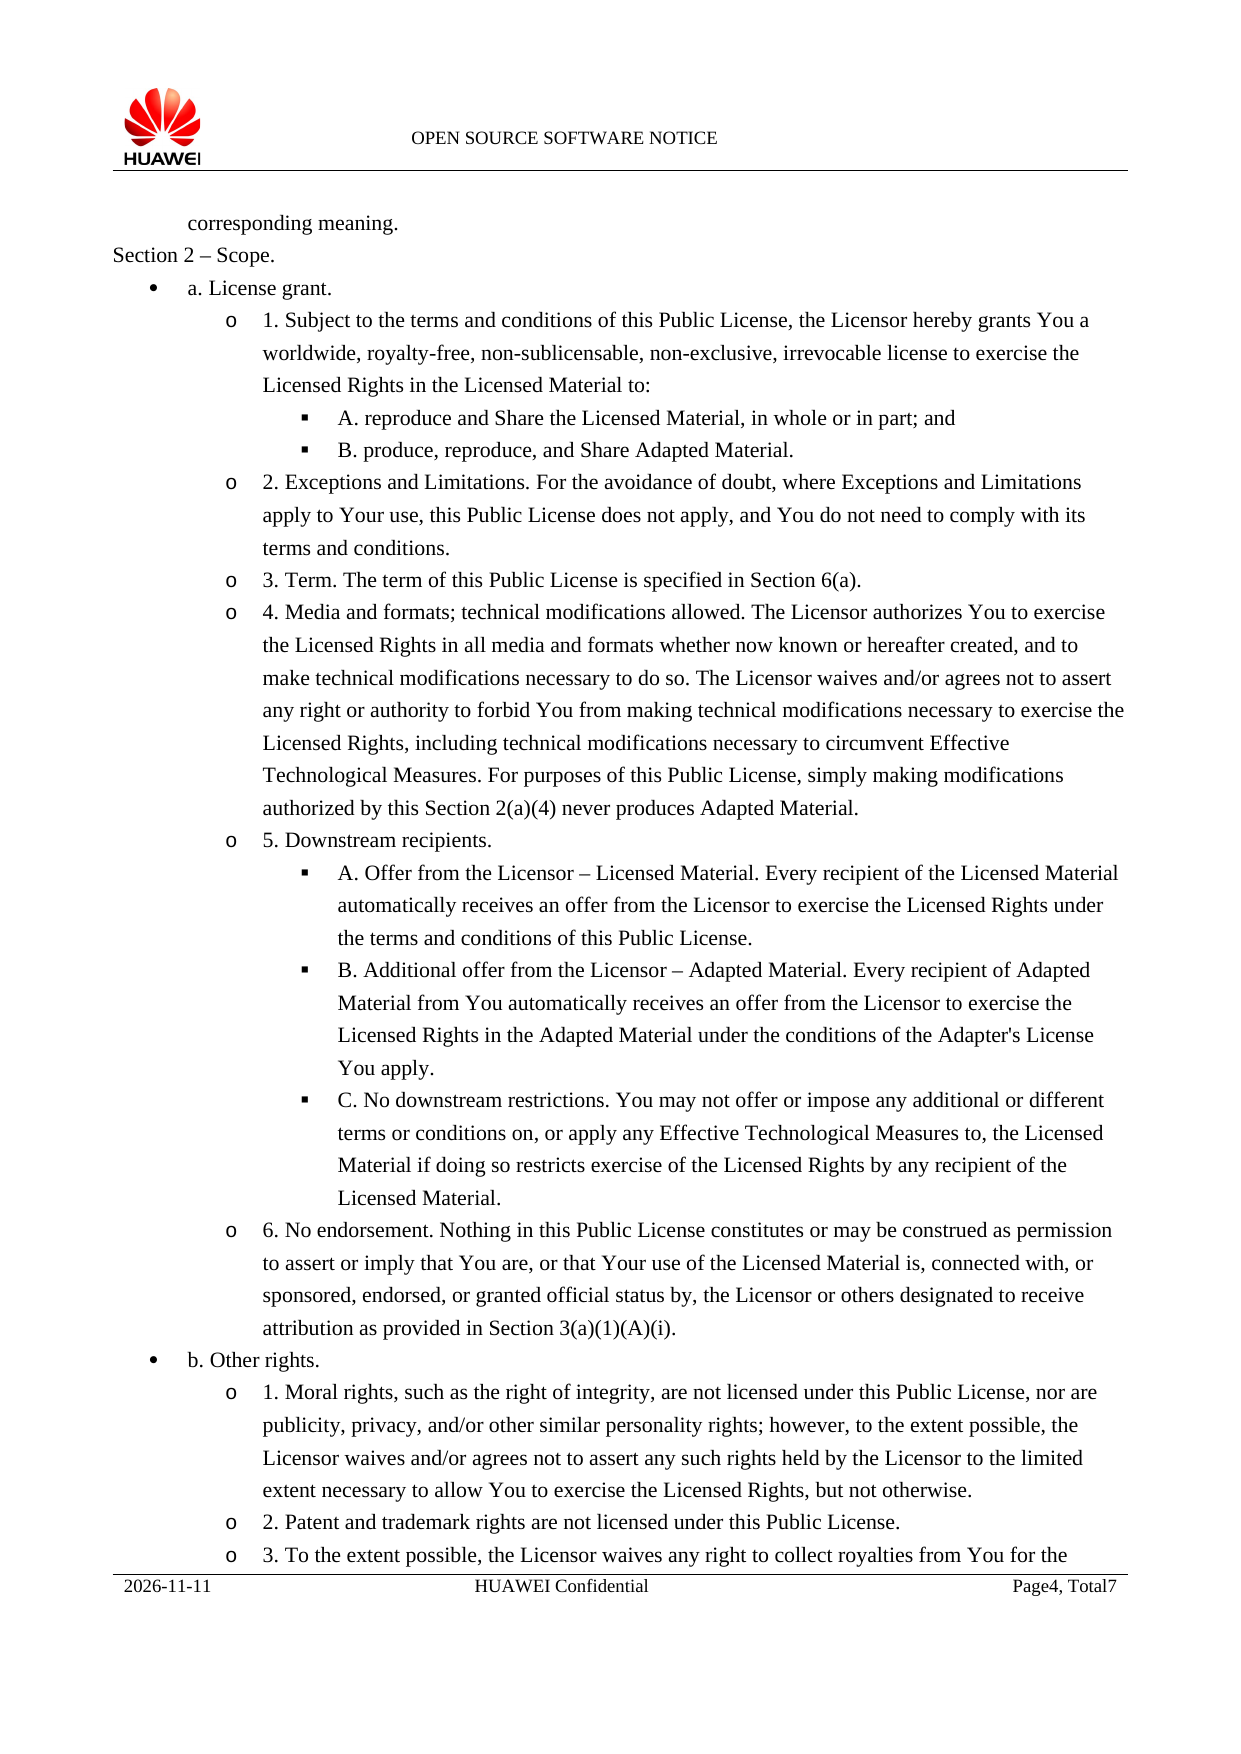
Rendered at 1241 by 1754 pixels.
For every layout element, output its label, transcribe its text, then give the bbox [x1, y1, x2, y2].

list 2. Patent and trademark rights are not licensed under this Public License. [225, 1506, 1128, 1539]
list B. Additional offer from the Licensor – Adapted Material. Every recipient of Adapted Material from You automatically receives an offer from the Licensor to exercise the Licensed Rights in the Adapted Material under the conditions of the Adapter's License You apply. [300, 954, 1128, 1084]
list C. No downstream restrictions. You may not offer or impose any additional or different terms or conditions on, or apply any Effective Technological Measures to, the Licensed Material if doing so restricts exercise of the Licensed Rights by any recipient of the Licensed Material. [300, 1084, 1128, 1214]
list 4. Media and formats; technical modifications allowed. The Licensor authorizes You to exercise the Licensed Rights in all media and formats whether now known or hereafter created, and to make technical modifications necessary to do so. The Licensor waives and/or agrees not to assert any right or authority to forbid You from making technical modifications necessary to exercise the Licensed Rights, including technical modifications necessary to circumvent Effective Technological Measures. For purposes of this Public License, simply making modifications authorized by this Section 2(a)(4) never produces Adapted Material. [225, 596, 1128, 824]
list 2. Exceptions and Limitations. For the avoidance of doubt, where Exceptions and Limitations apply to Your use, this Public License does not apply, and You do not need to comply with its terms and conditions. [225, 466, 1128, 564]
list 3. Term. The term of this Public License is specified in Section 6(a). [225, 564, 1128, 596]
list A. Offer from the Licensor – Licensed Material. Every recipient of the Licensed Material automatically receives an offer from the Licensor to exercise the Licensed Rights under the terms and conditions of this Public License. [300, 856, 1128, 954]
list B. produce, reproduce, and Share Adapted Material. [300, 434, 1128, 466]
list b. Other rights. [150, 1344, 1128, 1376]
list 1. Moral rights, such as the right of integrity, are not licensed under this Public License, nor are publicity, privacy, and/or other similar personality rights; however, to the extent possible, the Licensor waives and/or agrees not to assert any such rights held by the Licensor to the limited extent necessary to allow You to exercise the Licensed Rights, but not otherwise. [225, 1376, 1128, 1506]
picture [124, 88, 201, 165]
list 6. No endorsement. Nothing in this Public License constitutes or may be construed as permission to assert or imply that You are, or that Your use of the Licensed Material is, connected with, or sponsored, endorsed, or granted official status by, the Licensor or others designated to receive attribution as provided in Section 3(a)(1)(A)(i). [225, 1214, 1128, 1344]
list a. License grant. [150, 271, 1128, 304]
text Section 2 – Scope. [112, 239, 1128, 271]
list 1. Subject to the terms and conditions of this Public License, the Licensor hereby grants You a worldwide, royalty-free, non-sublicensable, non-exclusive, irrevocable license to exercise the Licensed Rights in the Licensed Material to: [225, 304, 1128, 401]
list A. reproduce and Share the Licensed Material, in whole or in part; and [300, 401, 1128, 434]
list m. You means the individual or entity exercising the Licensed Rights under this Public License. Your has a corresponding meaning. [150, 206, 1128, 239]
list 5. Downstream recipients. [225, 824, 1128, 856]
